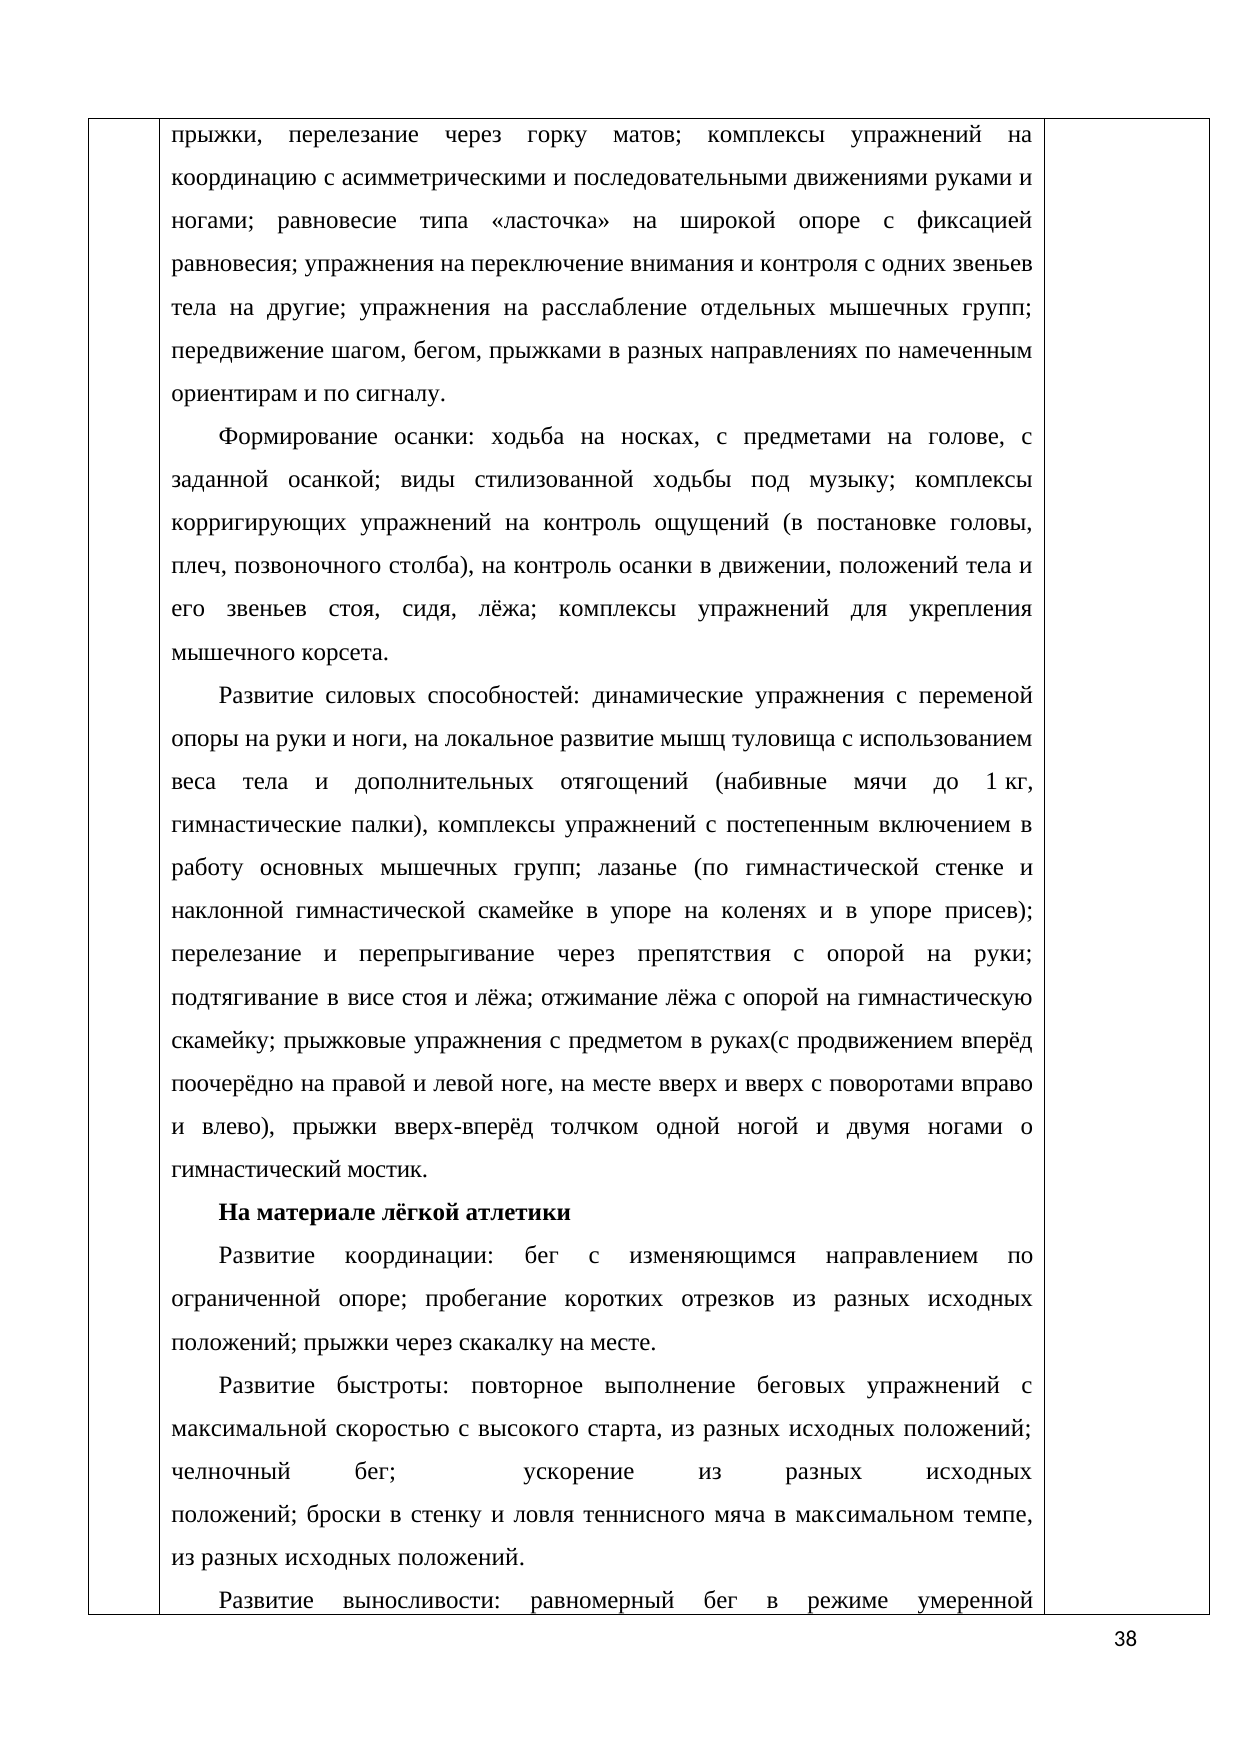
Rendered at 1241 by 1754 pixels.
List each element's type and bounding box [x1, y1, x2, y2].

table_cell [89, 119, 159, 1614]
table_cell [160, 119, 1044, 1614]
table_cell [1045, 119, 1209, 1614]
